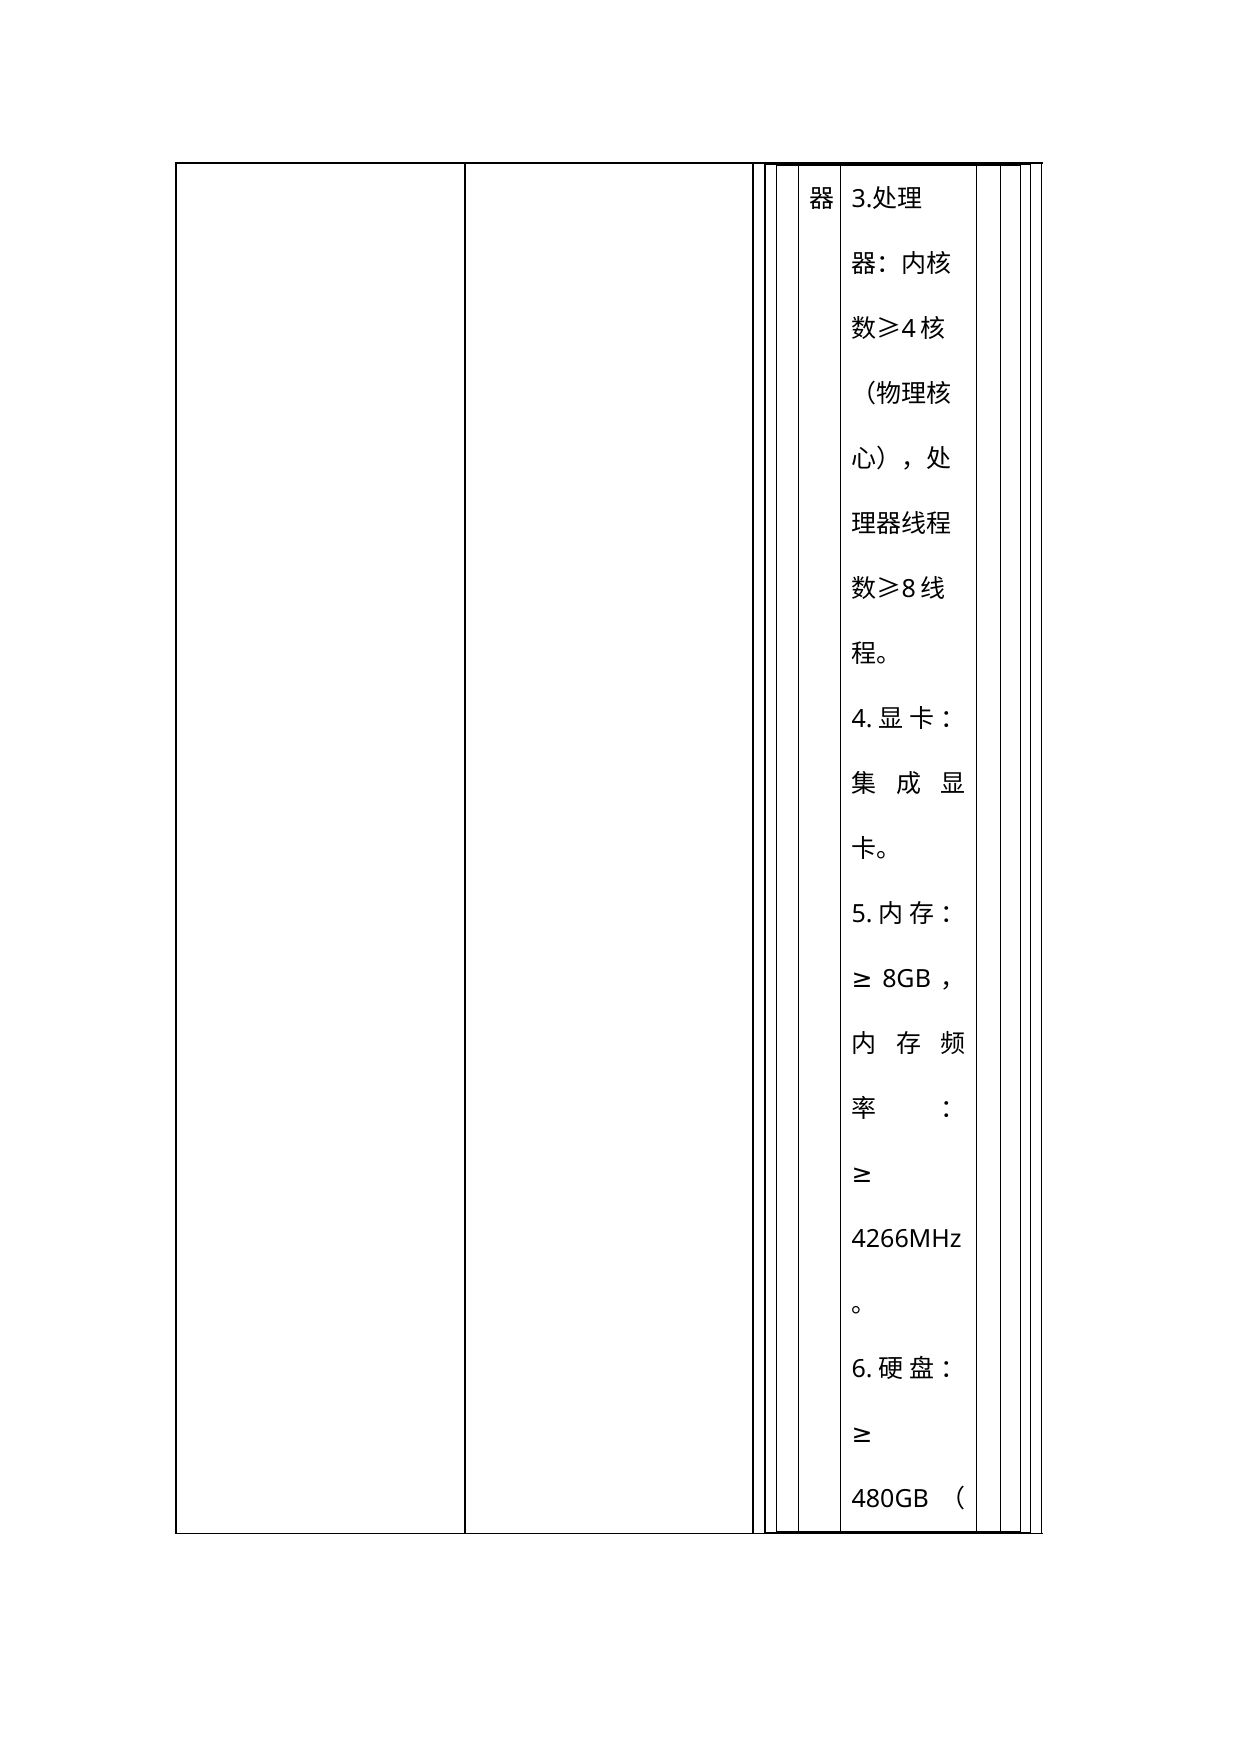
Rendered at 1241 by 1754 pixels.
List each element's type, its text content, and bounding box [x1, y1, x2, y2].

table_cell [754, 164, 764, 1533]
table_cell [799, 166, 840, 1531]
table_cell [1021, 165, 1030, 1532]
table_cell [841, 166, 976, 1531]
table_cell 1 [177, 164, 464, 1533]
table_cell [466, 164, 752, 1533]
table_cell [766, 165, 776, 1532]
table_cell [977, 166, 1000, 1531]
table_cell [777, 166, 798, 1531]
table_cell [1031, 164, 1041, 1533]
table_cell [1001, 166, 1020, 1531]
